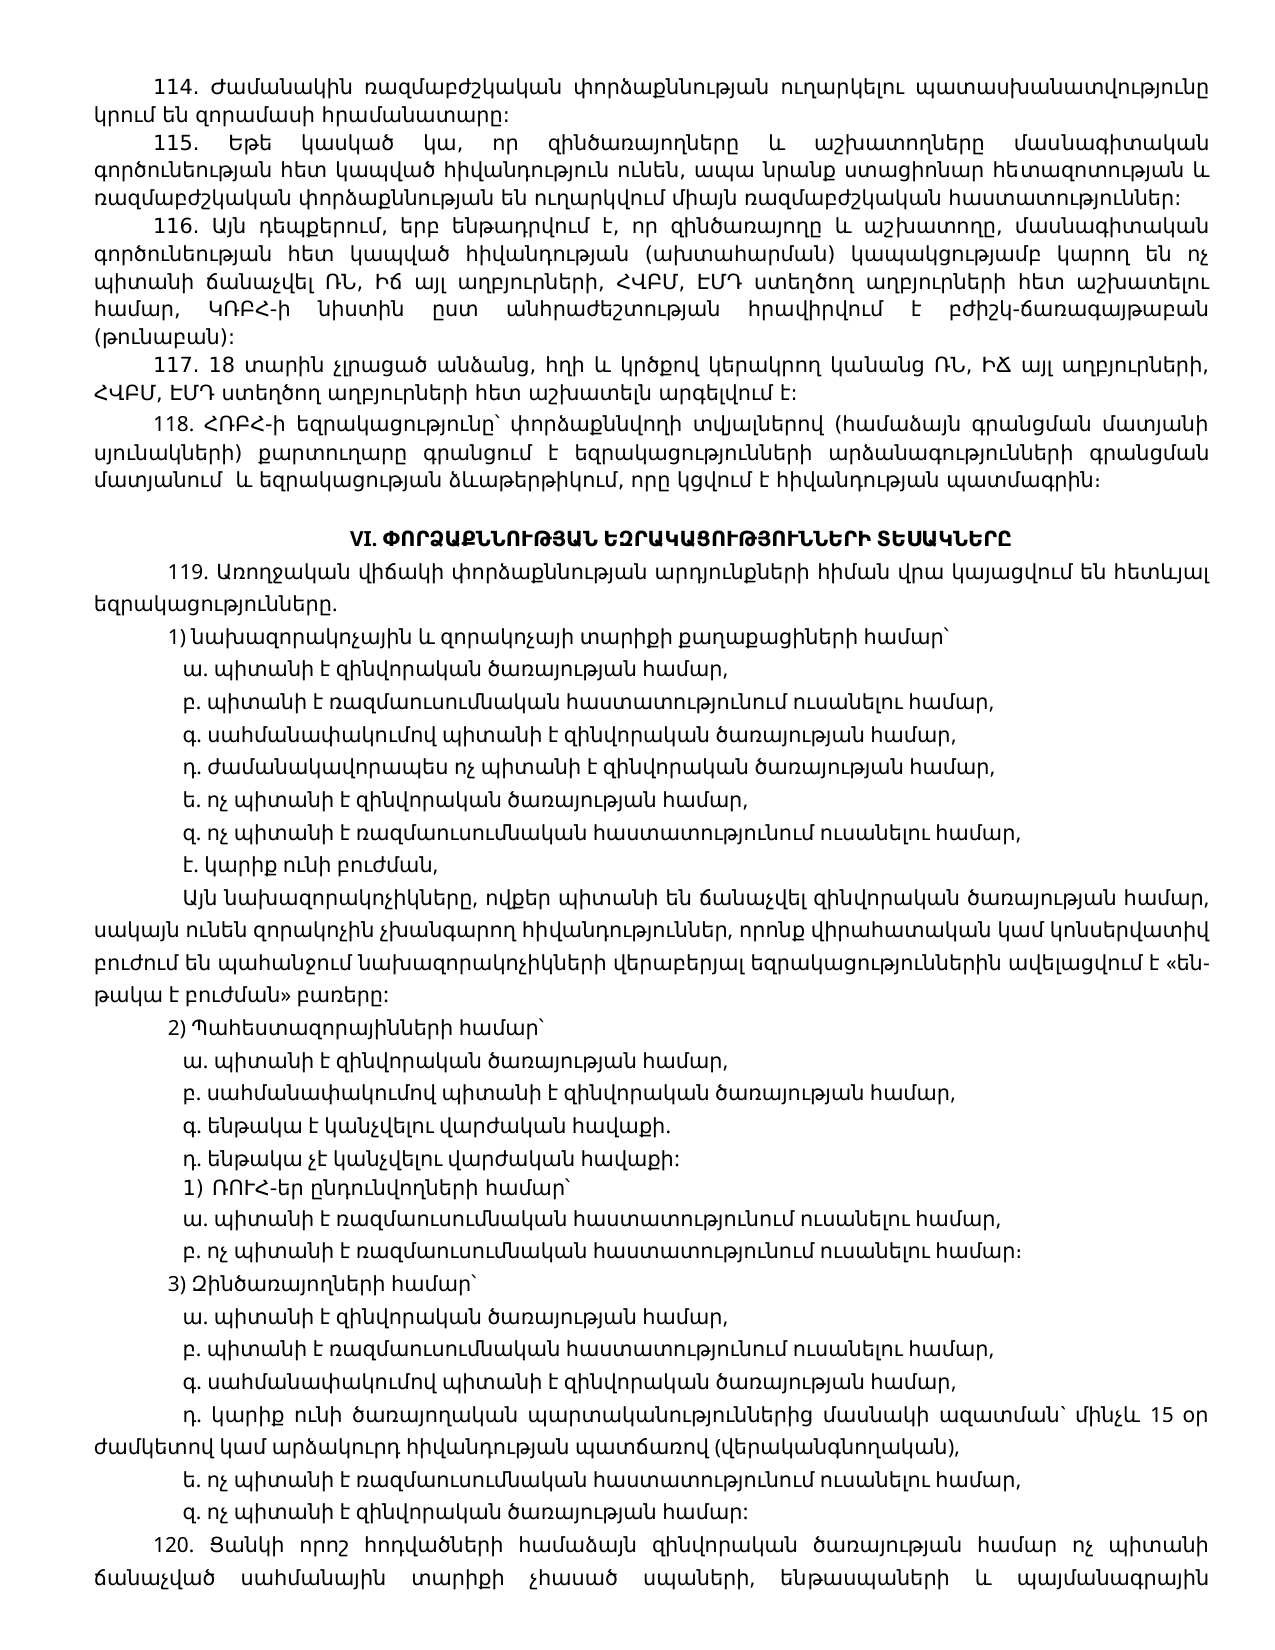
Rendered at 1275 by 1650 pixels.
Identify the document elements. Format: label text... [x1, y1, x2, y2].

text բ. պիտանի է ռազմաուսումնական հաստատությունում ուսանելու համար, [94, 1334, 1209, 1363]
text բ. ոչ պիտանի է ռազմաուսումնական հաստատությունում ուսանելու համար։ [94, 1237, 1209, 1265]
text 3) Զինծառայողների համար՝ [94, 1269, 1209, 1298]
text գ. ենթակա է կանչվելու վարժական հավաքի. [94, 1111, 1209, 1139]
text դ. ենթակա չէ կանչվելու վարժական հավաքի: [94, 1144, 1209, 1172]
text գ. սահմանափակումով պիտանի է զինվորական ծառայության համար, [94, 1367, 1209, 1396]
text 114. Ժամանակին ռազմաբժշկական փորձաքննության ուղարկելու պատասխանատվությունը կրում են զորամասի հրամանատարը: [94, 75, 1209, 127]
text 116. Այն դեպքերում, երբ ենթադրվում է, որ զինծառայողը և աշխատողը, մասնագիտական գործունեության հետ կապված հիվանդության (ախտահարման) կապակցությամբ կարող են ոչ պիտանի ճանաչվել ՌՆ, Իճ այլ աղբյուրների, ՀՎԲՄ, ԷՄԴ ստեղծող աղբյուրների հետ աշխատելու համար, ԿՌԲՀ-ի նիստին ըստ անհրաժեշտության հրավիրվում է բժիշկ-ճառագայթաբան (թունաբան): [94, 214, 1209, 349]
text ա. պիտանի է զինվորական ծառայության համար, [94, 654, 1209, 683]
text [94, 1530, 1209, 1591]
text դ. կարիք ունի ծառայողական պարտականություններից մասնակի ազատման` մինչև 15 օր ժամկետով կամ արձակուրդ հիվանդության պատճառով (վերականգնողական), [94, 1400, 1209, 1461]
text ա. պիտանի է զինվորական ծառայության համար, [94, 1046, 1209, 1074]
text զ. ոչ պիտանի է ռազմաուսումնական հաստատությունում ուսանելու համար, [94, 818, 1209, 846]
text ա. պիտանի է ռազմաուսումնական հաստատությունում ուսանելու համար, [94, 1204, 1209, 1232]
text բ. սահմանափակումով պիտանի է զինվորական ծառայության համար, [94, 1078, 1209, 1107]
text դ. ժամանակավորապես ոչ պիտանի է զինվորական ծառայության համար, [94, 752, 1209, 781]
text 119. Առողջական վիճակի փորձաքննության արդյունքների հիման վրա կայացվում են հետևյալ եզրակացությունները. [94, 557, 1209, 618]
text ե. ոչ պիտանի է ռազմաուսումնական հաստատությունում ուսանելու համար, [94, 1465, 1209, 1493]
text 2) Պահեստազորայինների համար՝ [94, 1013, 1209, 1042]
text 115. Եթե կասկած կա, որ զինծառայողները և աշխատողները մասնագիտական գործունեության հետ կապված հիվանդություն ունեն, ապա նրանք ստացիոնար հետազոտության և ռազմաբժշկական փորձաքննության են ուղարկվում միայն ռազմաբժշկական հաստատություններ: [94, 131, 1209, 211]
text 1) նախազորակոչային և զորակոչայի տարիքի քաղաքացիների համար՝ [94, 622, 1209, 650]
text բ. պիտանի է ռազմաուսումնական հաստատությունում ուսանելու համար, [94, 687, 1209, 716]
text է. կարիք ունի բուժման, [94, 850, 1209, 879]
text զ. ոչ պիտանի է զինվորական ծառայության համար: [94, 1497, 1209, 1526]
text ա. պիտանի է զինվորական ծառայության համար, [94, 1302, 1209, 1330]
text 117. 18 տարին չլրացած անձանց, հղի և կրծքով կերակրող կանանց ՌՆ, ԻՃ այլ աղբյուրների, ՀՎԲՄ, ԷՄԴ ստեղծող աղբյուրների հետ աշխատելն արգելվում է: [94, 353, 1209, 405]
text VI. ՓՈՐՁԱՔՆՆՈՒԹՅԱՆ ԵԶՐԱԿԱՑՈՒԹՅՈՒՆՆԵՐԻ ՏԵՍԱԿՆԵՐԸ [94, 524, 1209, 553]
text ե. ոչ պիտանի է զինվորական ծառայության համար, [94, 785, 1209, 813]
text գ. սահմանափակումով պիտանի է զինվորական ծառայության համար, [94, 720, 1209, 748]
list ՌՈՒՀ-եր ընդունվողների համար՝ [94, 1176, 1209, 1201]
text 118. ՀՌԲՀ-ի եզրակացությունը՝ փորձաքննվողի տվյալներով (համաձայն գրանցման մատյանի սյունակների) քարտուղարը գրանցում է եզրակացությունների արձանագությունների գրանցման մատյանում և եզրակացության ձևաթերթիկում, որը կցվում է հիվանդության պատմագրին։ [94, 409, 1209, 493]
text Այն նախազորակոչիկները, ովքեր պիտանի են ճանաչվել զինվորական ծառայության համար, սակայն ունեն զորակոչին չխանգարող հիվանդություններ, որոնք վիրահատական կամ կոնսերվատիվ բուժում են պահանջում նախազորակոչիկների վերաբերյալ եզրակացություններին ավելացվում է «ենթակա է բուժման» բառերը: [94, 883, 1209, 1009]
